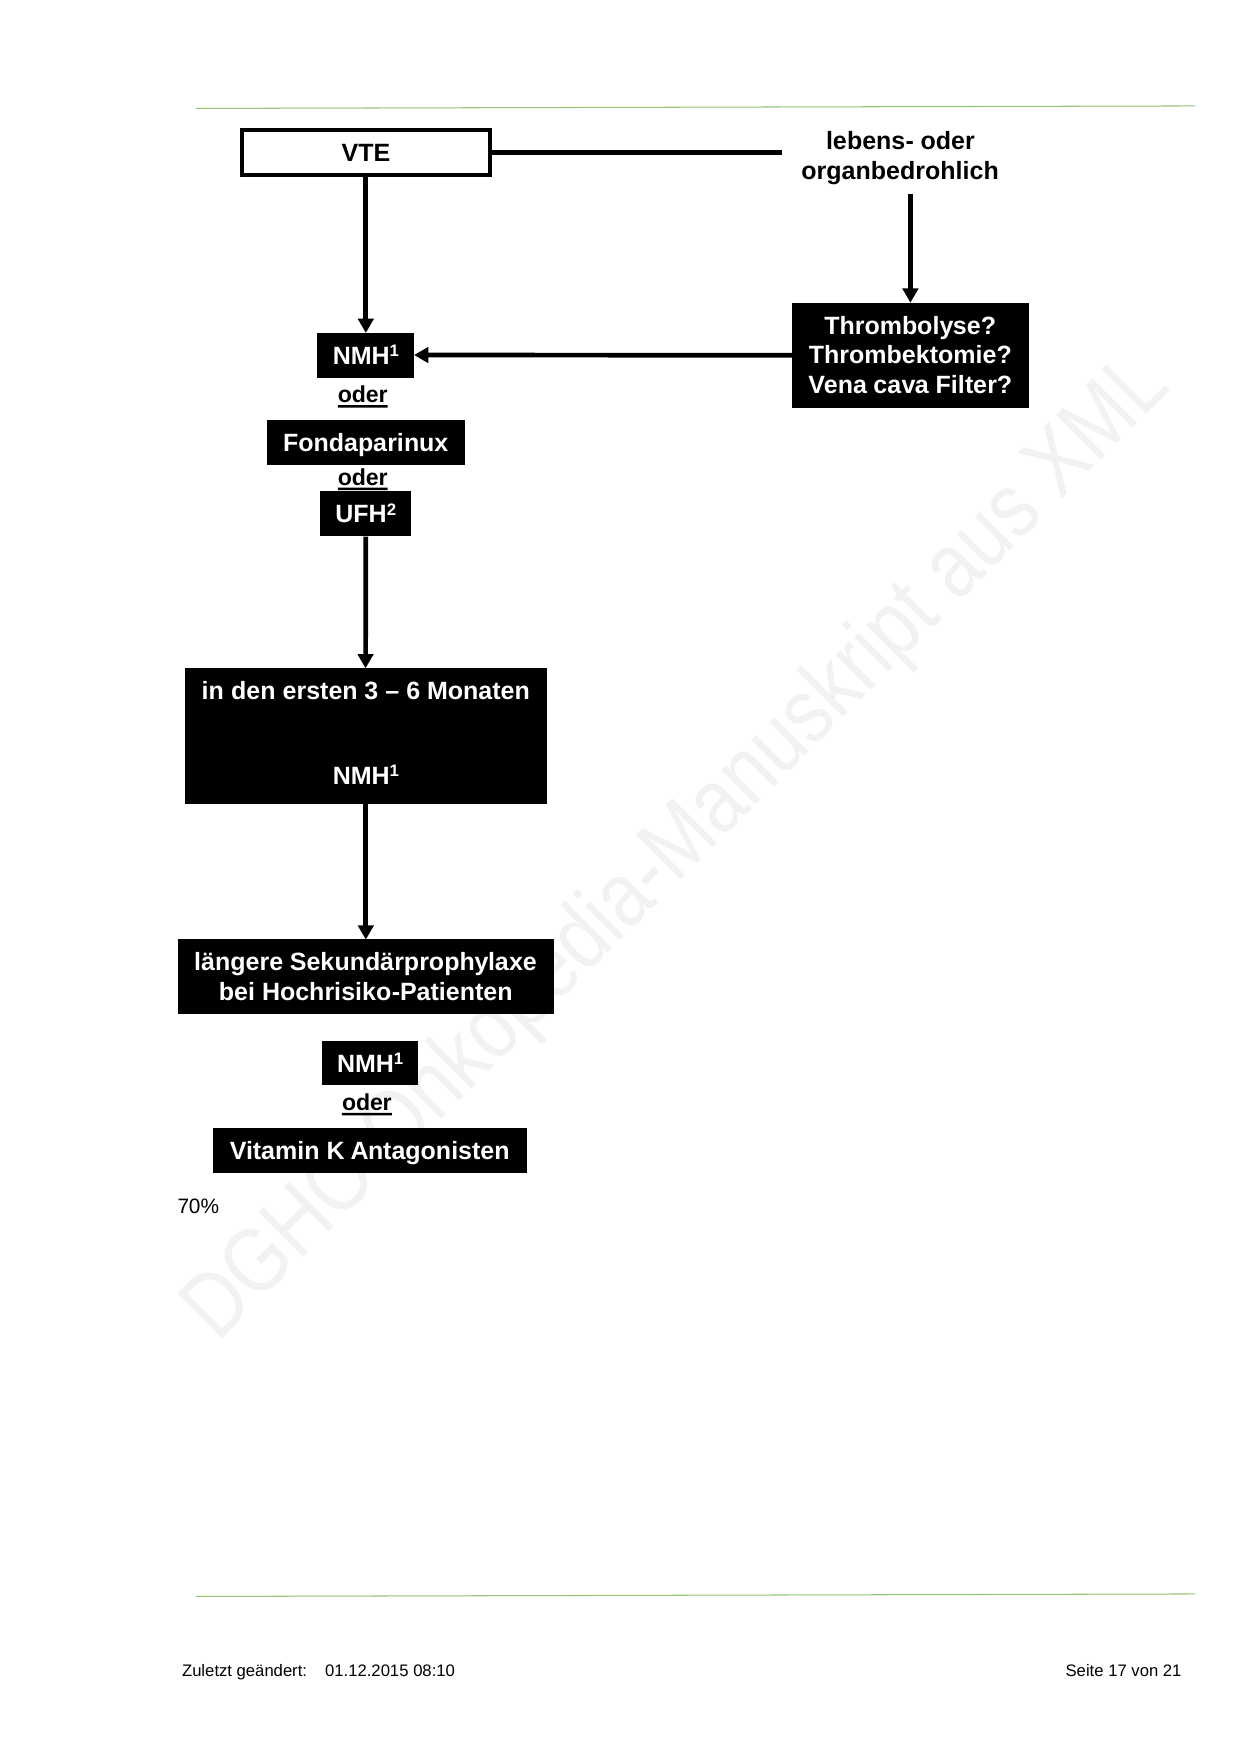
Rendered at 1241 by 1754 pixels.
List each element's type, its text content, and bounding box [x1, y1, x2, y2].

text 70% [177, 1194, 1181, 1218]
